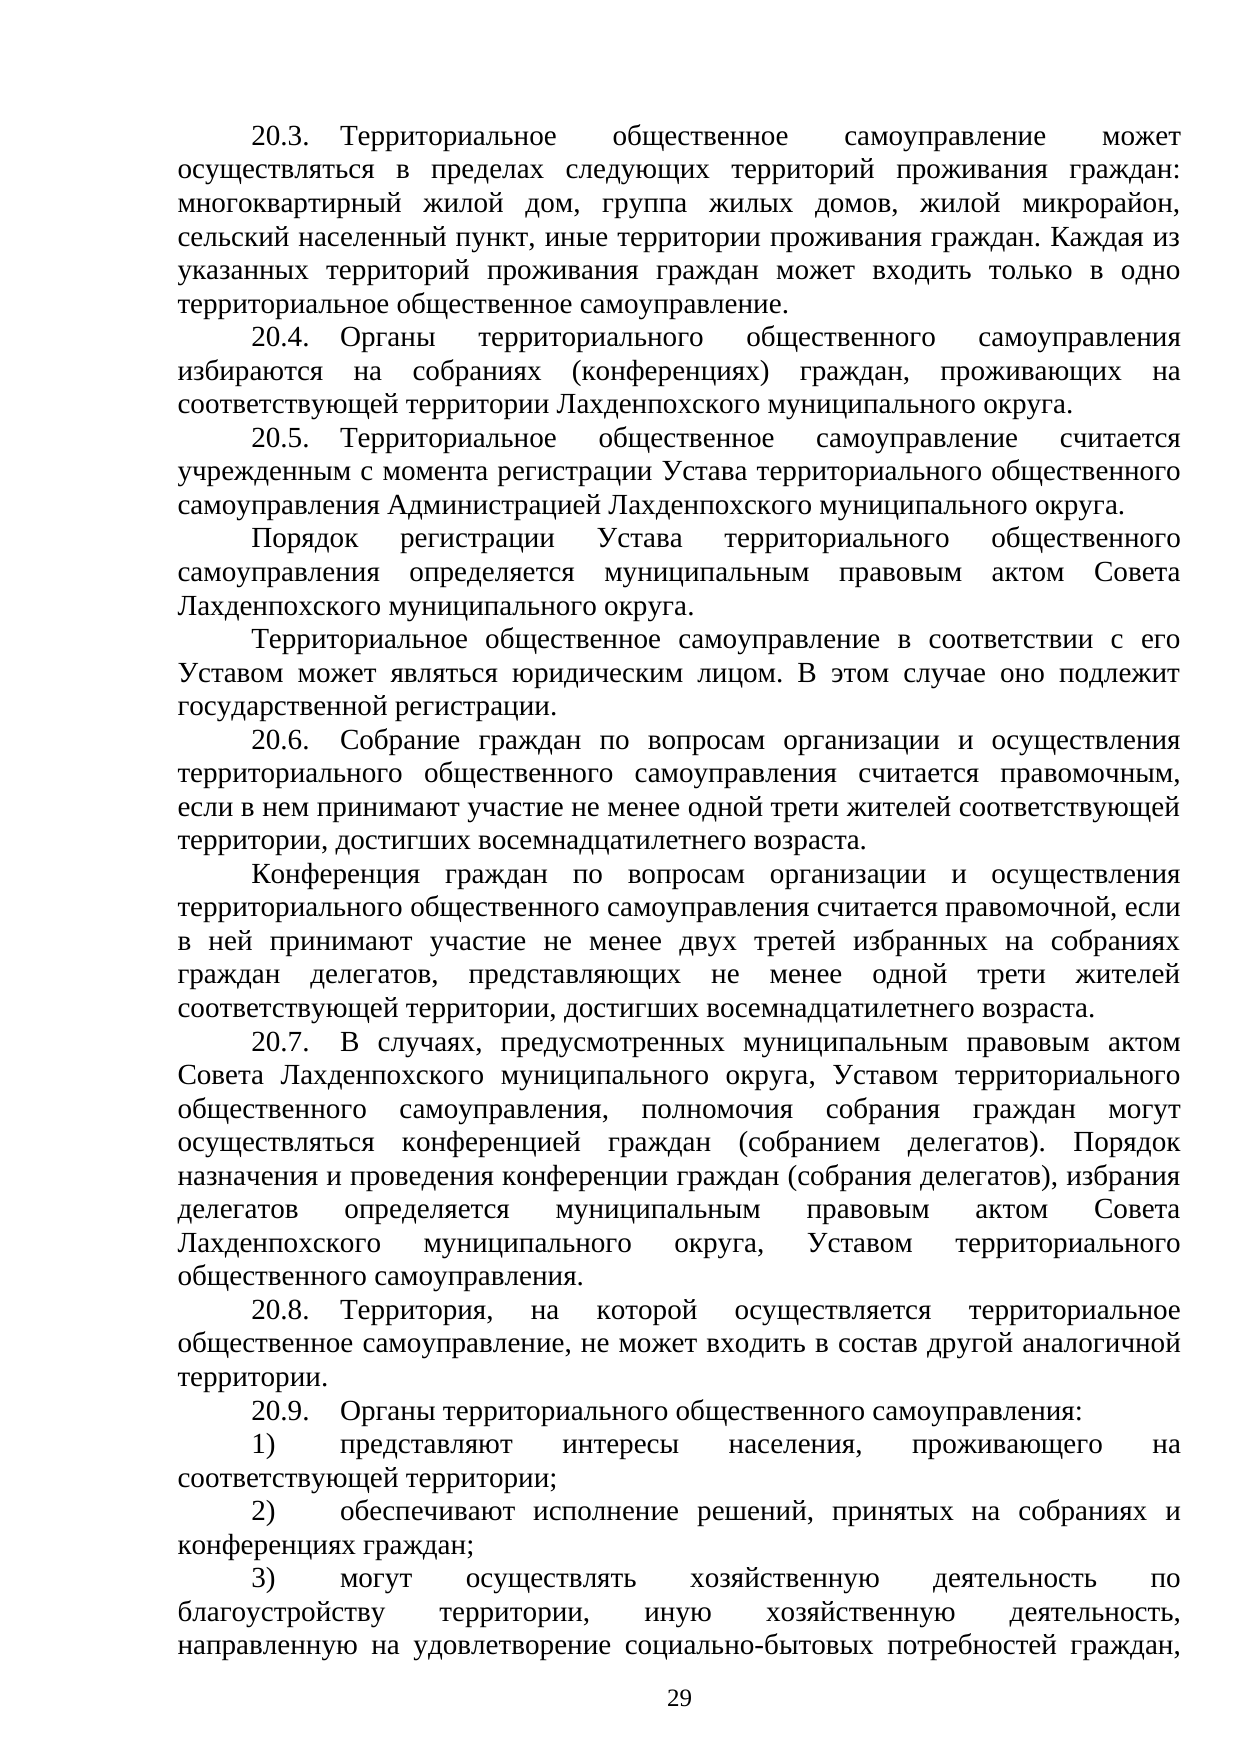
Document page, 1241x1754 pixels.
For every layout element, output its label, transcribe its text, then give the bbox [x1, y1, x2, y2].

text Конференция граждан по вопросам организации и осуществления территориального общественного самоуправления считается правомочной, если в ней принимают участие не менее двух третей избранных на собраниях граждан делегатов, представляющих не менее одной трети жителей соответствующей территории, достигших восемнадцатилетнего возраста. [177, 856, 1181, 1024]
list Территория, на которой осуществляется территориальное общественное самоуправление, не может входить в состав другой аналогичной территории. [177, 1292, 1181, 1393]
text Территориальное общественное самоуправление в соответствии с его Уставом может являться юридическим лицом. В этом случае оно подлежит государственной регистрации. [177, 621, 1181, 722]
list В случаях, предусмотренных муниципальным правовым актом Совета Лахденпохского муниципального округа, Уставом территориального общественного самоуправления, полномочия собрания граждан могут осуществляться конференцией граждан (собранием делегатов). Порядок назначения и проведения конференции граждан (собрания делегатов), избрания делегатов определяется муниципальным правовым актом Совета Лахденпохского муниципального округа, Уставом территориального общественного самоуправления. [177, 1024, 1181, 1292]
text Порядок регистрации Устава территориального общественного самоуправления определяется муниципальным правовым актом Совета Лахденпохского муниципального округа. [177, 521, 1181, 621]
list представляют интересы населения, проживающего на соответствующей территории; [177, 1426, 1181, 1493]
list Территориальное общественное самоуправление считается учрежденным с момента регистрации Устава территориального общественного самоуправления Администрацией Лахденпохского муниципального округа. [177, 420, 1181, 521]
list Территориальное общественное самоуправление может осуществляться в пределах следующих территорий проживания граждан: многоквартирный жилой дом, группа жилых домов, жилой микрорайон, сельский населенный пункт, иные территории проживания граждан. Каждая из указанных территорий проживания граждан может входить только в одно территориальное общественное самоуправление. [177, 118, 1181, 319]
list Органы территориального общественного самоуправления избираются на собраниях (конференциях) граждан, проживающих на соответствующей территории Лахденпохского муниципального округа. [177, 319, 1181, 420]
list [177, 1560, 1181, 1661]
list обеспечивают исполнение решений, принятых на собраниях и конференциях граждан; [177, 1493, 1181, 1560]
list Органы территориального общественного самоуправления: [177, 1393, 1181, 1426]
list Собрание граждан по вопросам организации и осуществления территориального общественного самоуправления считается правомочным, если в нем принимают участие не менее одной трети жителей соответствующей территории, достигших восемнадцатилетнего возраста. [177, 722, 1181, 856]
